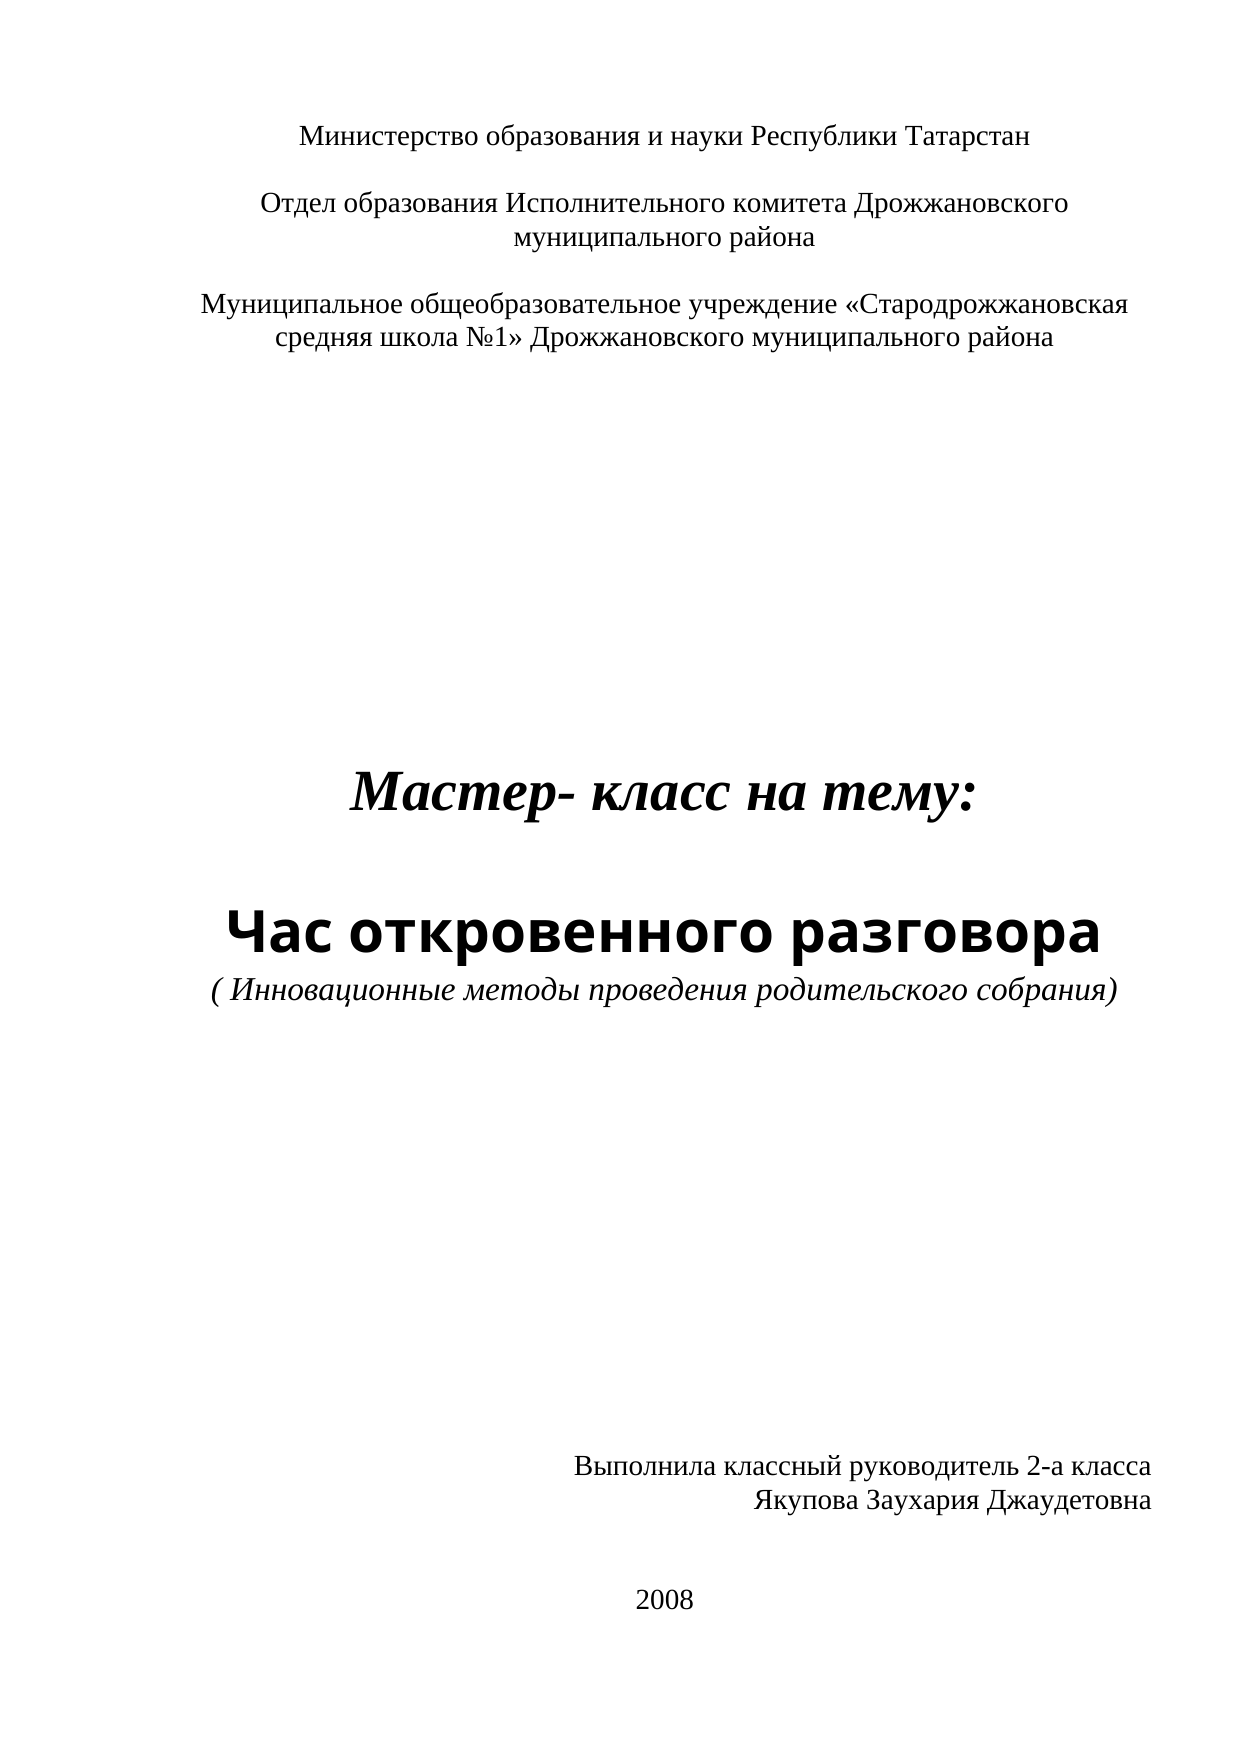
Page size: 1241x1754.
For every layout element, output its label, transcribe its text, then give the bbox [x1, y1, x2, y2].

text ( Инновационные методы проведения родительского собрания) [177, 969, 1152, 1007]
text Мастер- класс на тему: [177, 755, 1152, 822]
text Отдел образования Исполнительного комитета Дрожжановского муниципального района [177, 185, 1152, 252]
text Министерство образования и науки Республики Татарстан [177, 118, 1152, 152]
text Муниципальное общеобразовательное учреждение «Стародрожжановская средняя школа №1» Дрожжановского муниципального района [177, 286, 1152, 353]
text 2008 [177, 1582, 1152, 1616]
subtitle Час откровенного разговора [177, 889, 1152, 969]
text Якупова Заухария Джаудетовна [177, 1482, 1152, 1515]
text Выполнила классный руководитель 2-а класса [177, 1448, 1152, 1482]
